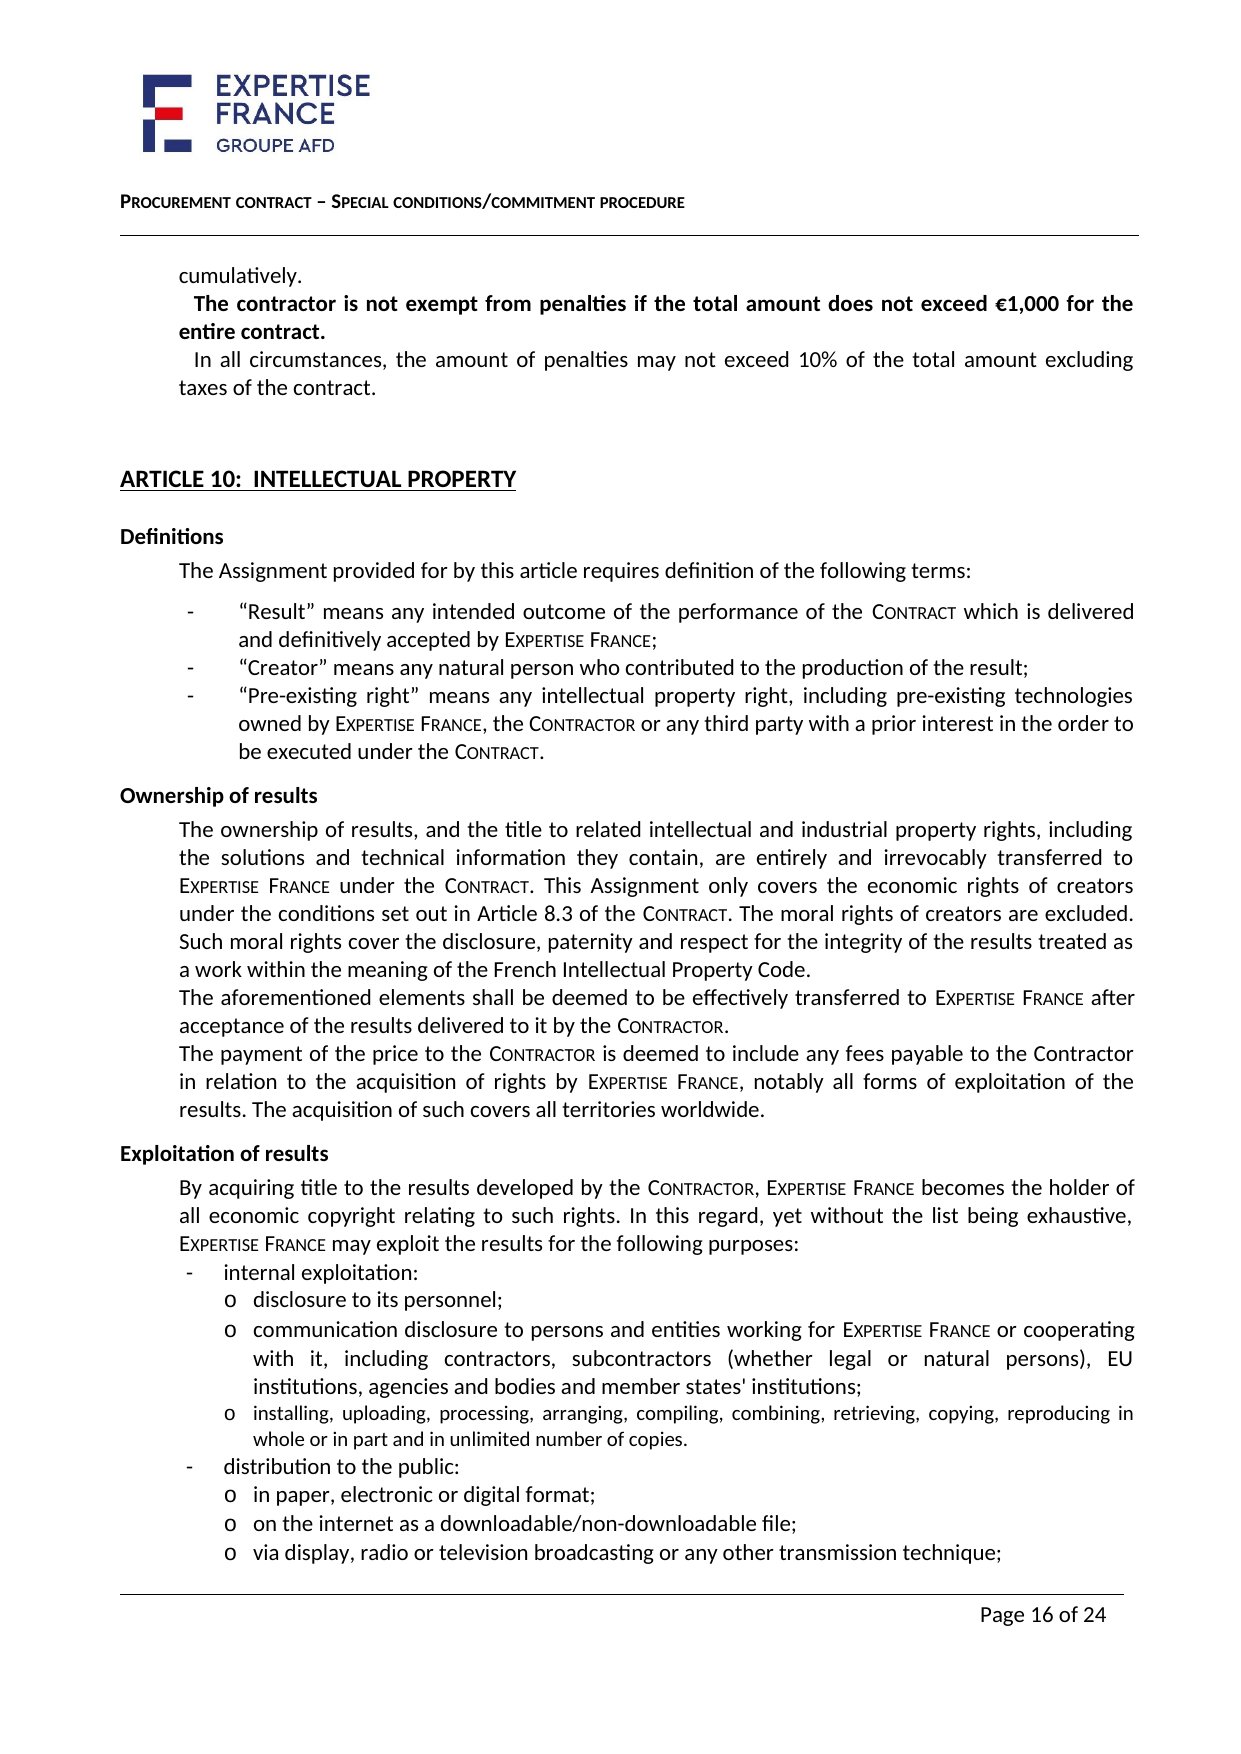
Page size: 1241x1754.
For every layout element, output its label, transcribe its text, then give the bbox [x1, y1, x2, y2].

list internal exploitation: [186, 1258, 1135, 1286]
list installing, uploading, processing, arranging, compiling, combining, retrieving, copying, reproducing in whole or in part and in unlimited number of copies. [223, 1400, 1135, 1452]
subtitle Definitions [120, 519, 1135, 550]
list intellectual property [120, 464, 1135, 494]
list communication disclosure to persons and entities working for Expertise France or cooperating with it, including contractors, subcontractors (whether legal or natural persons), EU institutions, agencies and bodies and member states' institutions; [223, 1315, 1135, 1400]
text The ownership of results, and the title to related intellectual and industrial property rights, including the solutions and technical information they contain, are entirely and irrevocably transferred to Expertise France under the Contract. This Assignment only covers the economic rights of creators under the conditions set out in Article 8.3 of the Contract. The moral rights of creators are excluded. Such moral rights cover the disclosure, paternity and respect for the integrity of the results treated as a work within the meaning of the French Intellectual Property Code. [179, 815, 1135, 983]
subtitle Exploitation of results [120, 1136, 1135, 1167]
text The aforementioned elements shall be deemed to be effectively transferred to Expertise France after acceptance of the results delivered to it by the Contractor. [179, 983, 1135, 1039]
picture [120, 41, 397, 183]
text The Assignment provided for by this article requires definition of the following terms: [179, 557, 1135, 585]
text In all circumstances, the amount of penalties may not exceed 10% of the total amount excluding taxes of the contract. [178, 345, 1135, 401]
list on the internet as a downloadable/non-downloadable file; [223, 1509, 1135, 1538]
text By acquiring title to the results developed by the Contractor, Expertise France becomes the holder of all economic copyright relating to such rights. In this regard, yet without the list being exhaustive, Expertise France may exploit the results for the following purposes: [179, 1173, 1135, 1258]
list in paper, electronic or digital format; [223, 1480, 1135, 1509]
list “Pre-existing right” means any intellectual property right, including pre-existing technologies owned by Expertise France, the Contractor or any third party with a prior interest in the order to be executed under the Contract. [187, 681, 1135, 765]
text In the event of more than one triggering event, the penalties thus established shall be applied cumulatively. [178, 261, 1135, 289]
list “Creator” means any natural person who contributed to the production of the result; [187, 653, 1135, 681]
list “Result” means any intended outcome of the performance of the Contract which is delivered and definitively accepted by Expertise France; [187, 597, 1135, 653]
list via display, radio or television broadcasting or any other transmission technique; [223, 1538, 1135, 1567]
subtitle Ownership of results [120, 778, 1135, 809]
text The payment of the price to the Contractor is deemed to include any fees payable to the Contractor in relation to the acquisition of rights by Expertise France, notably all forms of exploitation of the results. The acquisition of such covers all territories worldwide. [179, 1039, 1135, 1123]
list distribution to the public: [186, 1452, 1135, 1480]
text The contractor is not exempt from penalties if the total amount does not exceed €1,000 for the entire contract. [178, 289, 1135, 345]
list disclosure to its personnel; [223, 1286, 1135, 1315]
